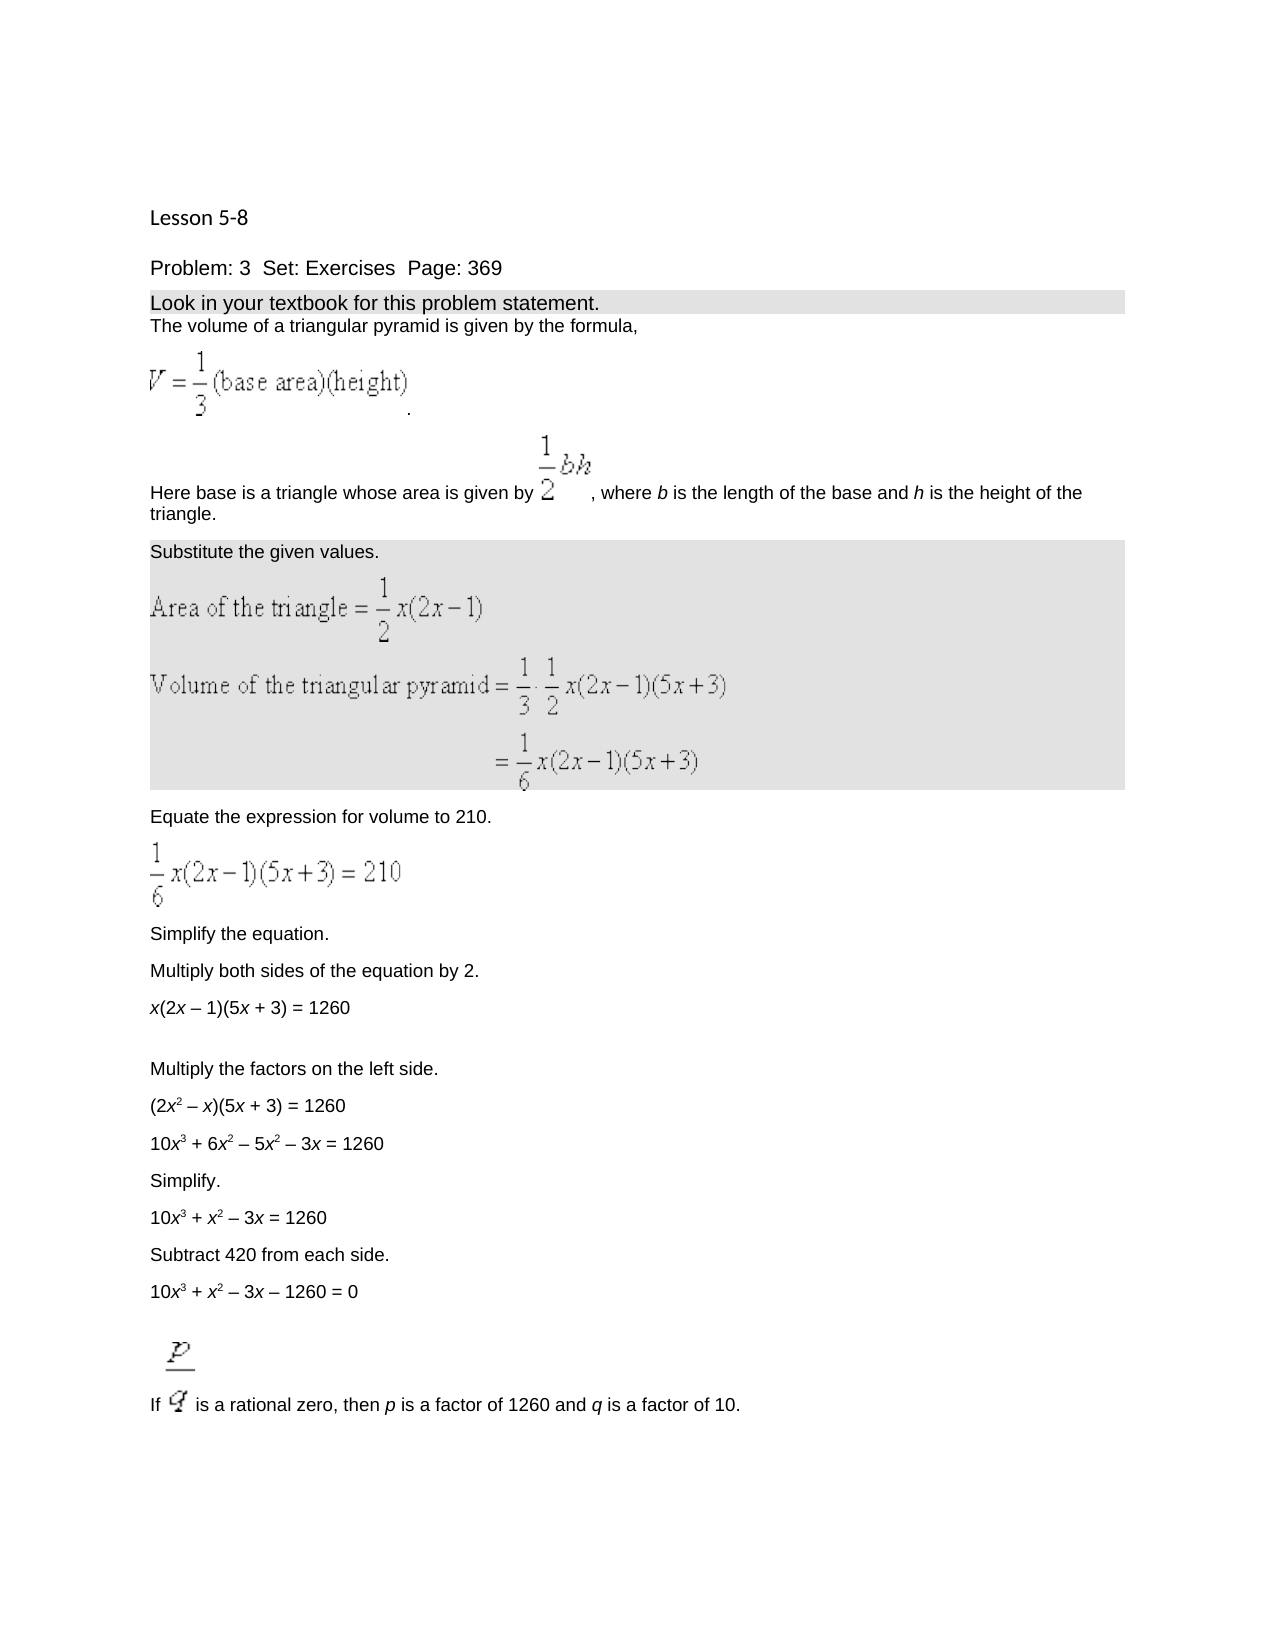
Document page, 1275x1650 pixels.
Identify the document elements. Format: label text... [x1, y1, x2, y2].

text Subtract 420 from each side. [150, 1244, 1125, 1266]
text x(2x – 1)(5x + 3) = 1260 [150, 997, 1125, 1018]
text The volume of a triangular pyramid is given by the formula, [150, 314, 1125, 336]
text If is a rational zero, then p is a factor of 1260 and q is a factor of 10. [150, 1318, 1125, 1415]
text Substitute the given values. [150, 540, 1125, 562]
text Here base is a triangle whose area is given by , where b is the length of the base and h is the height of the triangle. [150, 435, 1125, 525]
text Look in your textbook for this problem statement. [150, 290, 1125, 314]
text 10x3 + 6x2 – 5x2 – 3x = 1260 [150, 1132, 1125, 1154]
picture [150, 351, 407, 416]
picture [165, 1342, 196, 1412]
text Multiply both sides of the equation by 2. [150, 960, 1125, 981]
text 10x3 + x2 – 3x = 1260 [150, 1207, 1125, 1228]
text Equate the expression for volume to 210. [150, 806, 1125, 827]
text 10x3 + x2 – 3x – 1260 = 0 [150, 1281, 1125, 1303]
text Simplify the equation. [150, 923, 1125, 944]
picture [150, 842, 400, 907]
text (2x2 – x)(5x + 3) = 1260 [150, 1095, 1125, 1117]
picture [150, 577, 482, 642]
picture [538, 435, 591, 500]
text Multiply the factors on the left side. [150, 1058, 1125, 1080]
text Problem: 3 Set: Exercises Page: 369 [150, 256, 1125, 280]
text Lesson 5-8 [150, 203, 1125, 231]
text Simplify. [150, 1170, 1125, 1191]
picture [150, 657, 725, 791]
